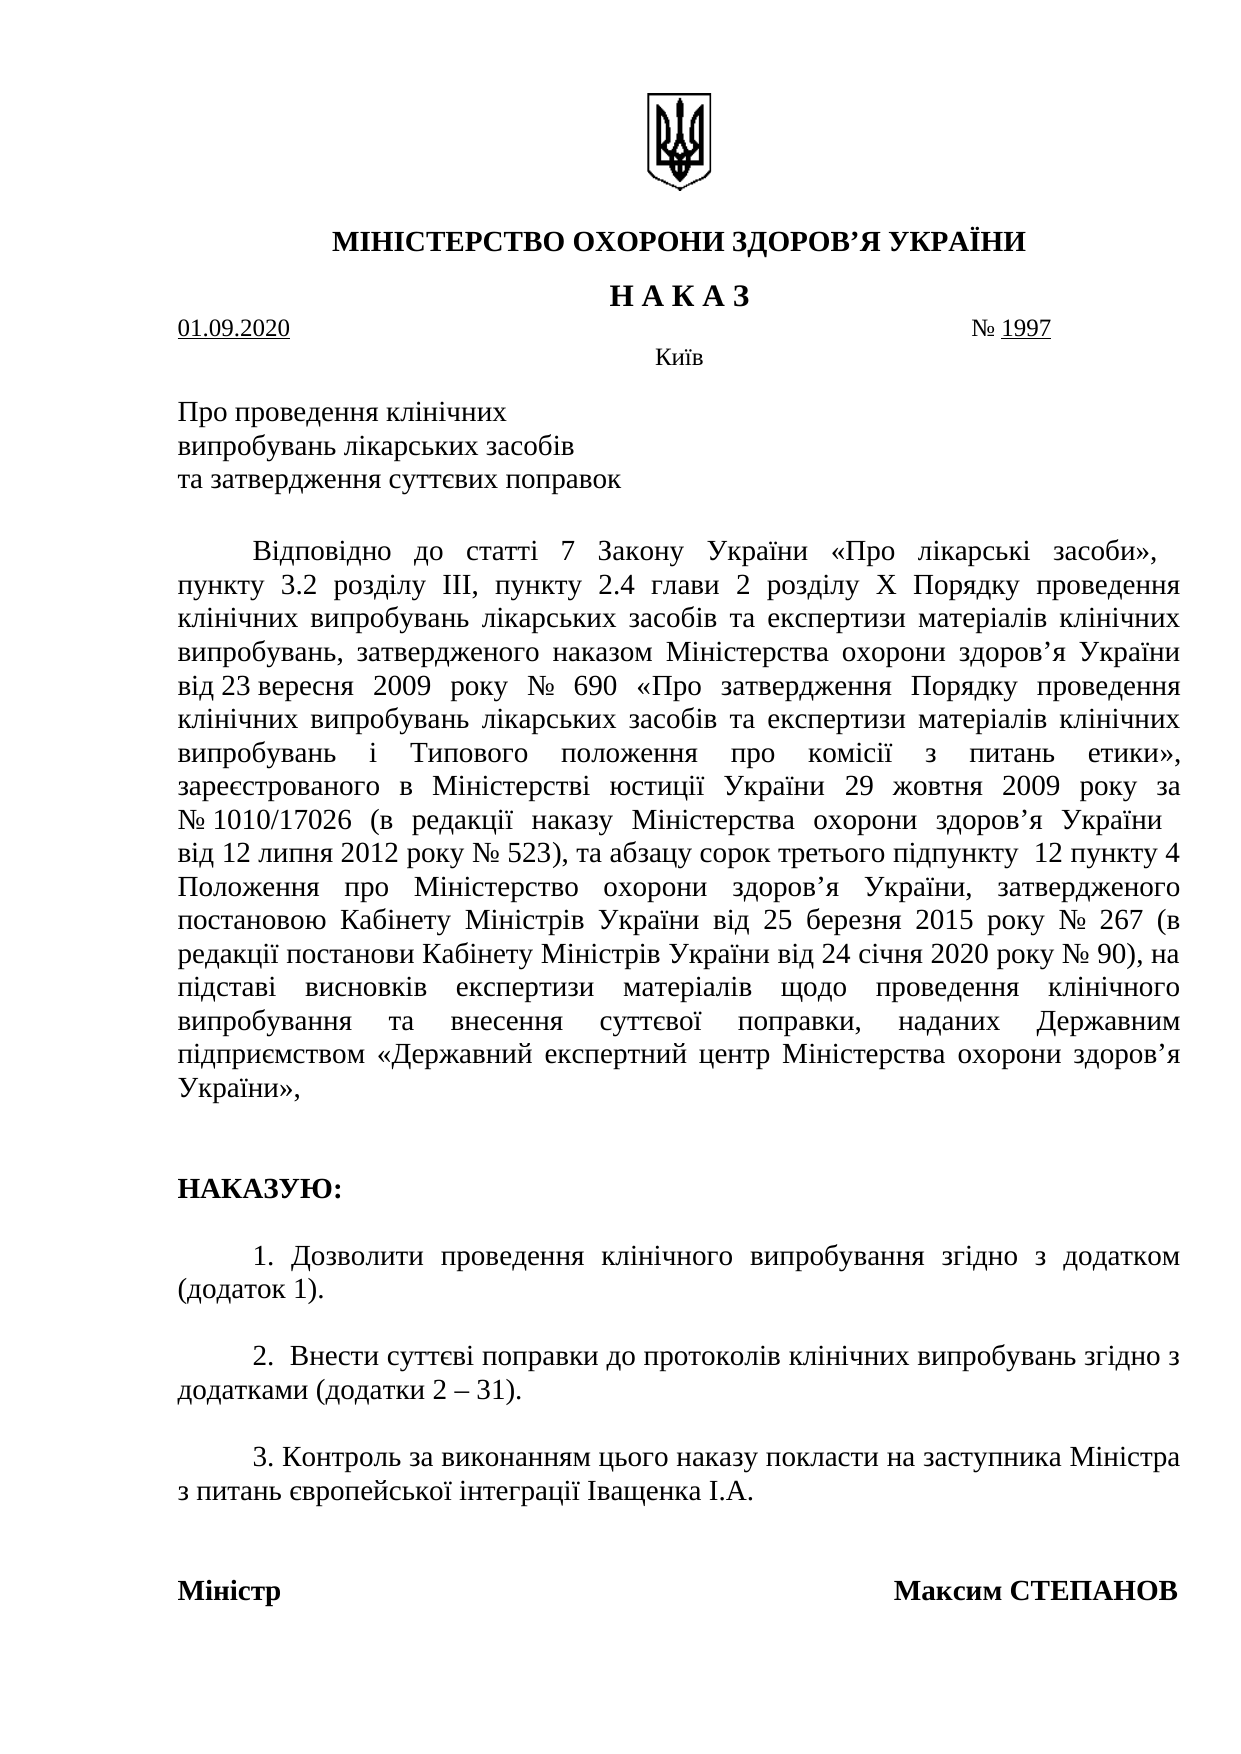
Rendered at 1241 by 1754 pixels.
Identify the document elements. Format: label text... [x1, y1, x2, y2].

text Київ [177, 342, 1181, 371]
text 2. Внести суттєві поправки до протоколів клінічних випробувань згідно з додатками (додатки 2 – 31). [177, 1338, 1181, 1406]
subtitle Н А К А З [177, 277, 1181, 313]
text випробувань лікарських засобів [177, 428, 1171, 462]
text 01.09.2020 № 1997 [177, 313, 1181, 342]
text Міністр Максим СТЕПАНОВ [177, 1573, 1181, 1607]
text та затвердження суттєвих поправок [177, 462, 1171, 495]
picture [647, 93, 712, 191]
text Відповідно до статті 7 Закону України «Про лікарські засоби», пункту 3.2 розділу ІІІ, пункту 2.4 глави 2 розділу Х Порядку проведення клінічних випробувань лікарських засобів та експертизи матеріалів клінічних випробувань, затвердженого наказом Міністерства охорони здоров’я України від 23 вересня 2009 року № 690 «Про затвердження Порядку проведення клінічних випробувань лікарських засобів та експертизи матеріалів клінічних випробувань і Типового положення про комісії з питань етики», зареєстрованого в Міністерстві юстиції України 29 жовтня 2009 року за № 1010/17026 (в редакції наказу Міністерства охорони здоров’я України від 12 липня 2012 року № 523), та абзацу сорок третього підпункту 12 пункту 4 Положення про Міністерство охорони здоров’я України, затвердженого постановою Кабінету Міністрів України від 25 березня 2015 року № 267 (в редакції постанови Кабінету Міністрів України від 24 січня 2020 року № 90), на підставі висновків експертизи матеріалів щодо проведення клінічного випробування та внесення суттєвої поправки, наданих Державним підприємством «Державний експертний центр Міністерства охорони здоров’я України», [177, 533, 1181, 1104]
text 3. Контроль за виконанням цього наказу покласти на заступника Міністра з питань європейської інтеграції Іващенка І.А. [177, 1439, 1181, 1506]
text Про проведення клінічних [177, 394, 1171, 428]
text НАКАЗУЮ: [177, 1171, 1181, 1204]
subtitle МІНІСТЕРСТВО ОХОРОНИ ЗДОРОВ’Я УКРАЇНИ [177, 224, 1181, 258]
text 1. Дозволити проведення клінічного випробування згідно з додатком (додаток 1). [177, 1238, 1181, 1305]
